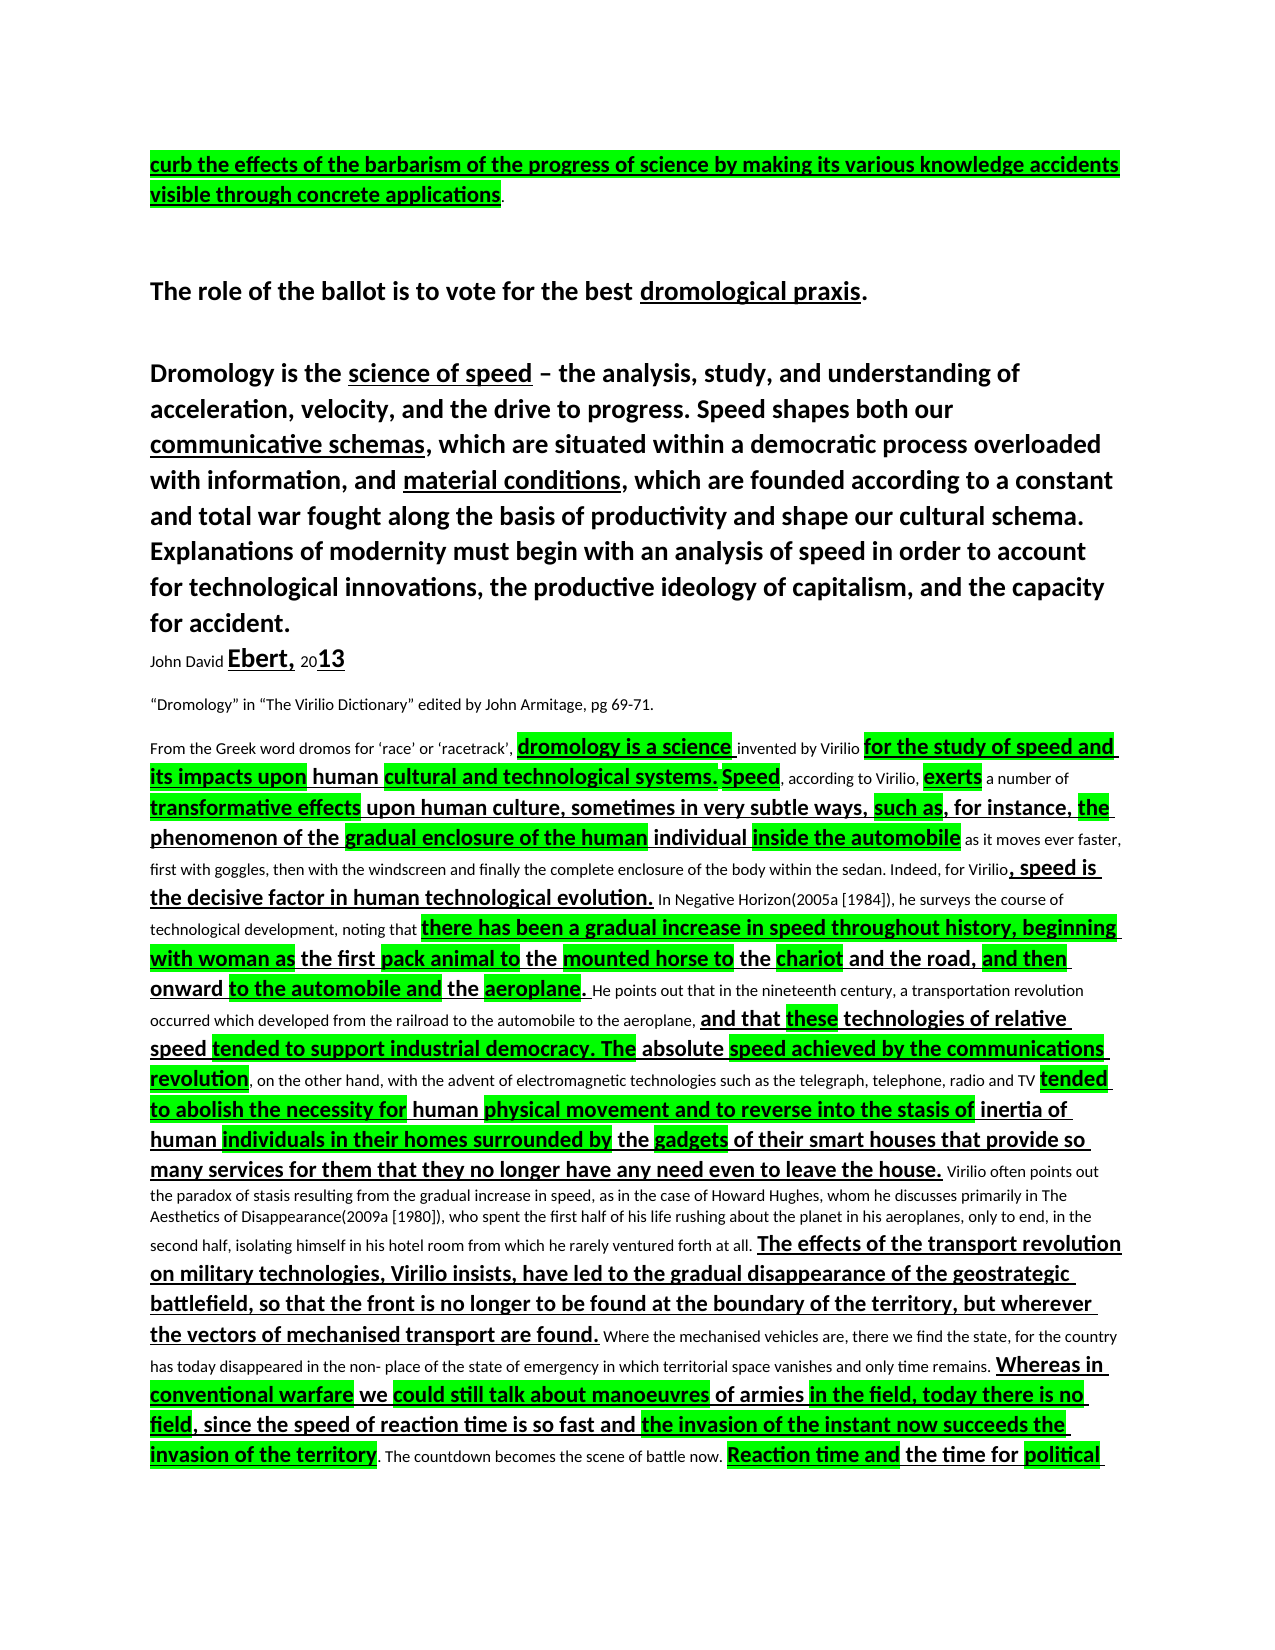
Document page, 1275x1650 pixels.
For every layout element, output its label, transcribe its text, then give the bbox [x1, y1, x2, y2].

subtitle Dromology is the science of speed – the analysis, study, and understanding of acceleration, velocity, and the drive to progress. Speed shapes both our communicative schemas, which are situated within a democratic process overloaded with information, and material conditions, which are founded according to a constant and total war fought along the basis of productivity and shape our cultural schema. Explanations of modernity must begin with an analysis of speed in order to account for technological innovations, the productive ideology of capitalism, and the capacity for accident. [150, 356, 1125, 639]
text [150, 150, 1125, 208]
subtitle The role of the ballot is to vote for the best dromological praxis. [150, 274, 1125, 307]
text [150, 732, 1125, 1469]
text John David Ebert, 2013 [150, 641, 1125, 674]
text “Dromology” in “The Virilio Dictionary” edited by John Armitage, pg 69-71. [150, 694, 1125, 714]
